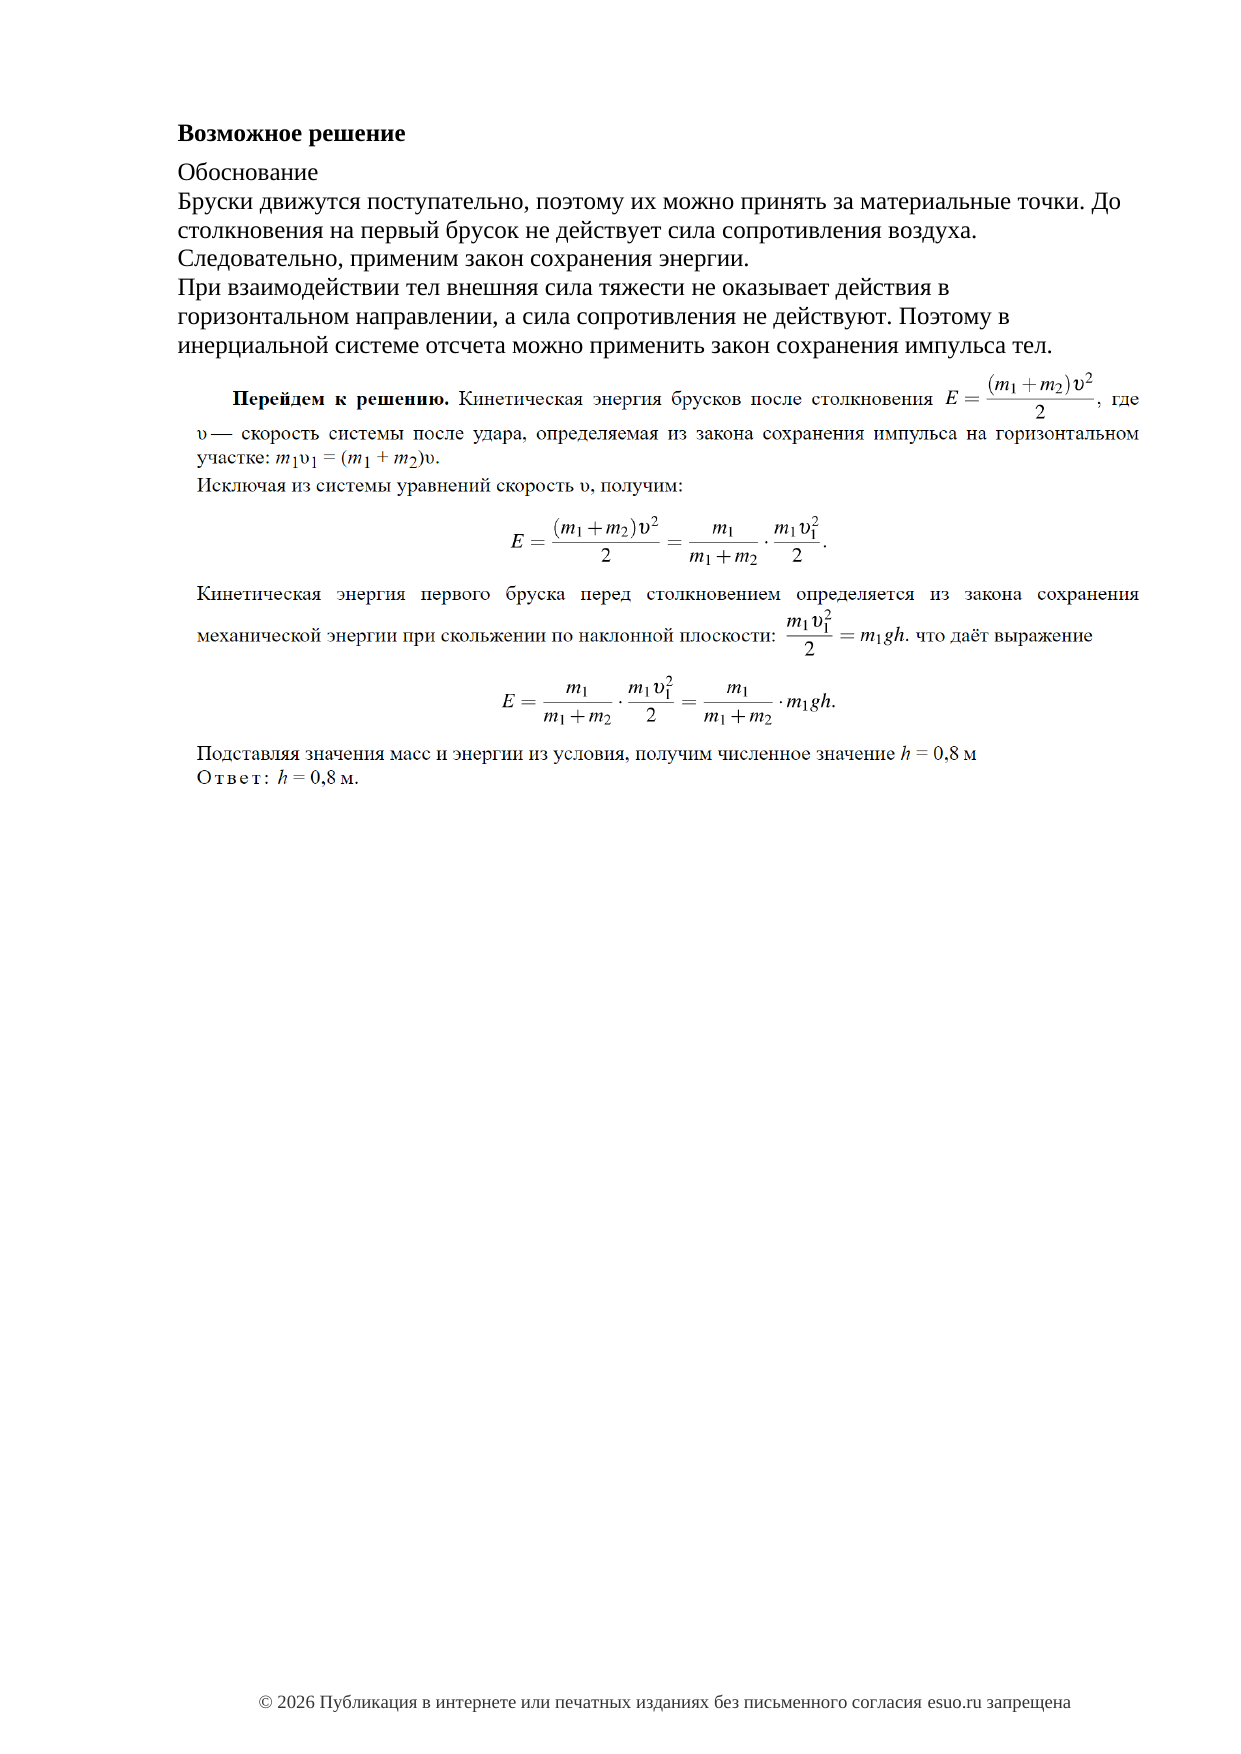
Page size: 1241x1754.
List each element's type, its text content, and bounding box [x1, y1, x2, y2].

text Обоснование Бруски движутся поступательно, поэтому их можно принять за материальные точки. До столкновения на первый брусок не действует сила сопротивления воздуха. Следовательно, применим закон сохранения энергии. При взаимодействии тел внешняя сила тяжести не оказывает действия в горизонтальном направлении, а сила сопротивления не действуют. Поэтому в инерциальной системе отсчета можно применить закон сохранения импульса тел. [177, 157, 1122, 358]
text Возможное решение [177, 118, 1122, 147]
picture [196, 368, 1142, 794]
